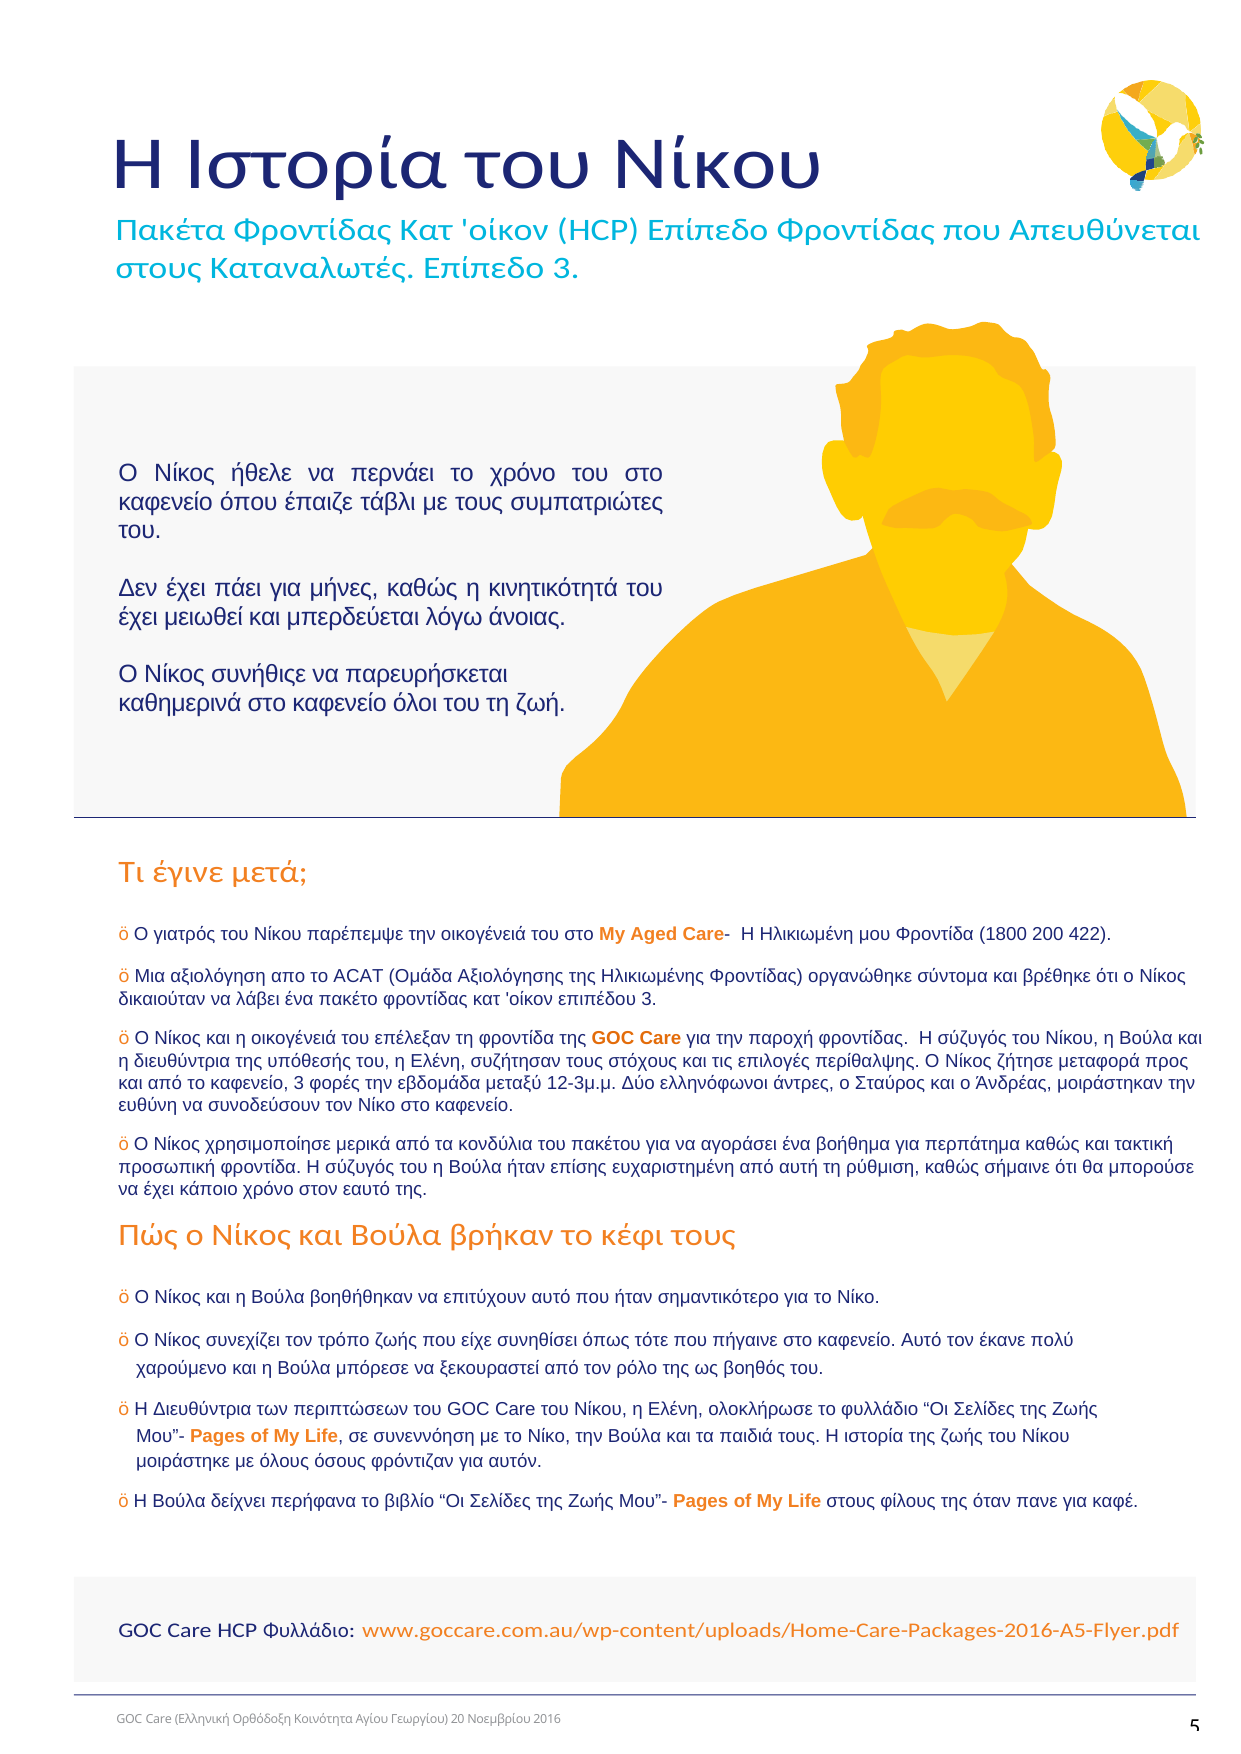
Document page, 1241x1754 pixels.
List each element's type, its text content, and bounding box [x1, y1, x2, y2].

text Τι έγινε μετά; [118, 852, 1207, 891]
text ö Η Βούλα δείχνει περήφανα το βιβλίο “Οι Σελίδες της Ζωής Μου”- Pages of My Life στους φίλους της όταν πανε για καφέ. [118, 1487, 1149, 1512]
text ö Η Διευθύντρια των περιπτώσεων του GOC Care του Nίκου, η Ελένη, ολοκλήρωσε το φυλλάδιο “Οι Σελίδες της Ζωής Μου”- Pages of My Life, σε συνεννόηση με το Nίκο, την Βούλα και τα παιδιά τους. Η ιστορία της ζωής του Nίκου μοιράστηκε με όλους όσους φρόντιζαν για αυτόν. [118, 1395, 1149, 1472]
text ö Ο Nίκος και η οικογένειά του επέλεξαν τη φροντίδα της GOC Care για την παροχή φροντίδας. H σύζυγός του Nίκου, η Βούλα και η διευθύντρια της υπόθεσής του, η Ελένη, συζήτησαν τους στόχους και τις επιλογές περίθαλψης. Ο Nίκος ζήτησε μεταφορά προς και από το καφενείο, 3 φορές την εβδομάδα μεταξύ 12-3μ.μ. Δύο ελληνόφωνοι άντρες, ο Σταύρος και ο Άνδρέας, μοιράστηκαν την ευθύνη να συνοδεύσουν τον Nίκο στο καφενείο. [118, 1025, 1207, 1115]
subtitle Πώς ο Νίκος και Βούλα βρήκαν το κέφι τους [118, 1216, 1207, 1254]
text ö Ο γιατρός του Nίκου παρέπεμψε την οικογένειά του στο My Aged Care- Η Ηλικιωμένη μου Φροντίδα (1800 200 422). [118, 921, 1207, 946]
text ö Ο Nίκoς και η Βούλα βοηθήθηκαν να επιτύχουν αυτό που ήταν σημαντικότερο για το Nίκo. [118, 1284, 1207, 1309]
text ö Μια αξιολόγηση απο το ΑCΑΤ (Ομάδα Αξιολόγησης της Ηλικιωμένης Φροντίδας) οργανώθηκε σύντομα και βρέθηκε ότι ο Nίκος δικαιούταν να λάβει ένα πακέτο φροντίδας κατ 'οίκον επιπέδου 3. [118, 962, 1207, 1009]
picture [1101, 80, 1201, 191]
text ö Ο Nίκος χρησιμοποίησε μερικά από τα κονδύλια του πακέτου για να αγοράσει ένα βοήθημα για περπάτημα καθώς και τακτική προσωπική φροντίδα. Η σύζυγός του η Βούλα ήταν επίσης ευχαριστημένη από αυτή τη ρύθμιση, καθώς σήμαινε ότι θα μπορούσε να έχει κάποιο χρόνο στον εαυτό της. [118, 1131, 1207, 1199]
subtitle Η Ιστορία του Nίκου [112, 115, 1207, 207]
text ö Ο Nίκoς συνεχίζει τον τρόπο ζωής που είχε συνηθίσει όπως τότε που πήγαινε στο καφενείο. Αυτό τον έκανε πολύ χαρούμενο και η Βούλα μπόρεσε να ξεκουραστεί από τον ρόλο της ως βοηθός του. [118, 1326, 1149, 1378]
subtitle Πακέτα Φροντίδας Κατ 'οίκον (HCP) Επίπεδο Φροντίδας που Απευθύνεται στους Καταναλωτές. Επίπεδο 3. [115, 210, 1207, 286]
